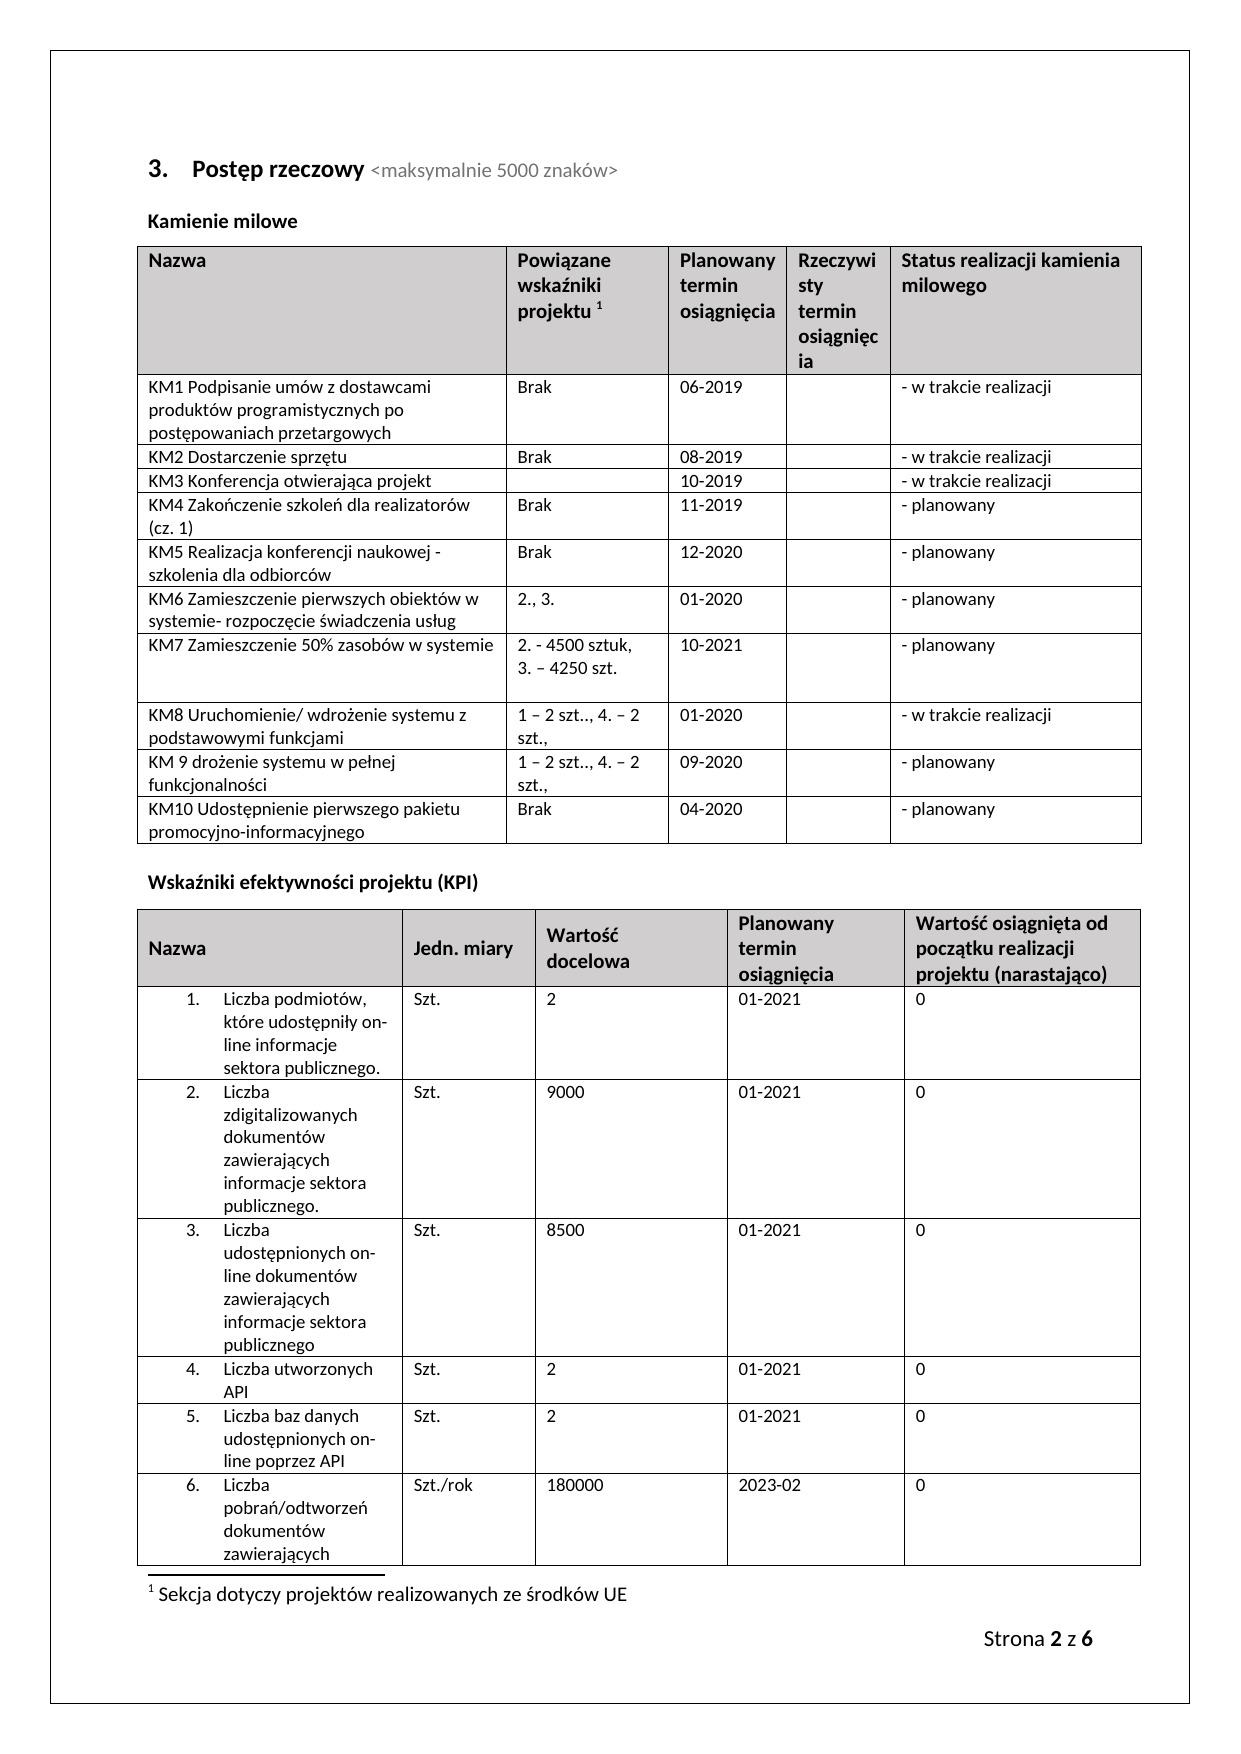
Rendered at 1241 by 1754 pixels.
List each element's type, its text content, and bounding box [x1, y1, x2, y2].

table_cell [787, 445, 890, 468]
table_cell KM5 Realizacja konferencji naukowej - szkolenia dla odbiorców [138, 540, 506, 586]
table_header Wartość osiągnięta od początku realizacji projektu (narastająco) [905, 910, 1140, 986]
table_cell 12-2020 [669, 540, 786, 586]
table_header Planowany termin osiągnięcia [728, 910, 904, 986]
table_cell 04-2020 [669, 797, 786, 843]
table_cell 10-2019 [669, 469, 786, 492]
table_cell 09-2020 [669, 750, 786, 796]
table_header Status realizacji kamienia milowego [891, 247, 1141, 374]
table_header Wartość docelowa [536, 910, 727, 986]
table_cell [787, 634, 890, 702]
table_header Nazwa [138, 910, 402, 986]
table_cell 01-2020 [669, 587, 786, 632]
table_header Planowany termin osiągnięcia [669, 247, 786, 374]
table_cell KM7 Zamieszczenie 50% zasobów w systemie [138, 634, 506, 702]
table_cell [787, 703, 890, 749]
table_cell Brak [507, 493, 668, 539]
table_cell KM8 Uruchomienie/ wdrożenie systemu z podstawowymi funkcjami [138, 703, 506, 749]
table_cell 0 [905, 1080, 1140, 1217]
table_cell 01-2021 [728, 1357, 904, 1403]
table_cell 01-2020 [669, 703, 786, 749]
table_cell 2 [536, 1357, 727, 1403]
table_cell KM1 Podpisanie umów z dostawcami produktów programistycznych po postępowaniach przetargowych [138, 375, 506, 444]
table_cell 10-2021 [669, 634, 786, 702]
table_cell KM4 Zakończenie szkoleń dla realizatorów (cz. 1) [138, 493, 506, 539]
table_cell [787, 797, 890, 843]
table_cell 0 [905, 1404, 1140, 1473]
table_cell - planowany [891, 750, 1141, 796]
table_cell 9000 [536, 1080, 727, 1217]
table_cell - planowany [891, 493, 1141, 539]
table_cell 180000 [536, 1474, 727, 1565]
table_cell Liczba udostępnionych on-line dokumentów zawierających informacje sektora publicznego [138, 1219, 402, 1356]
table_cell 0 [905, 987, 1140, 1079]
table_cell 01-2021 [728, 1404, 904, 1473]
table_cell - planowany [891, 797, 1141, 843]
table_cell 2 [536, 1404, 727, 1473]
table_cell [507, 469, 668, 492]
table_cell 2., 3. [507, 587, 668, 632]
subtitle Postęp rzeczowy <maksymalnie 5000 znaków> [148, 152, 1093, 185]
table_cell 0 [905, 1474, 1140, 1565]
table_cell [787, 469, 890, 492]
table_cell 0 [905, 1357, 1140, 1403]
table_cell Liczba utworzonych API [138, 1357, 402, 1403]
text Kamienie milowe [148, 208, 1093, 233]
table_cell - w trakcie realizacji [891, 703, 1141, 749]
table_cell Liczba podmiotów, które udostępniły on-line informacje sektora publicznego. [138, 987, 402, 1079]
table_cell - w trakcie realizacji [891, 445, 1141, 468]
table_cell Szt. [403, 1404, 535, 1473]
table_cell 11-2019 [669, 493, 786, 539]
table_cell KM3 Konferencja otwierająca projekt [138, 469, 506, 492]
table_cell 2 [536, 987, 727, 1079]
table_cell Brak [507, 445, 668, 468]
table_cell [787, 375, 890, 444]
text Wskaźniki efektywności projektu (KPI) [148, 869, 1093, 894]
table_header Jedn. miary [403, 910, 535, 986]
table_cell 2. - 4500 sztuk, 3. – 4250 szt. [507, 634, 668, 702]
table_cell [787, 587, 890, 632]
table_cell 01-2021 [728, 987, 904, 1079]
table_cell 8500 [536, 1219, 727, 1356]
table_cell Brak [507, 797, 668, 843]
table_cell KM2 Dostarczenie sprzętu [138, 445, 506, 468]
table_cell Szt./rok [403, 1474, 535, 1565]
table_header Nazwa [138, 247, 506, 374]
table_cell Brak [507, 540, 668, 586]
table_header Rzeczywisty termin osiągnięcia [787, 247, 890, 374]
table_cell - planowany [891, 634, 1141, 702]
table_cell 0 [905, 1219, 1140, 1356]
table_cell 06-2019 [669, 375, 786, 444]
table_cell - w trakcie realizacji [891, 375, 1141, 444]
table_cell Brak [507, 375, 668, 444]
table_cell - w trakcie realizacji [891, 469, 1141, 492]
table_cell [138, 1474, 402, 1565]
table_cell Szt. [403, 1080, 535, 1217]
table_cell KM6 Zamieszczenie pierwszych obiektów w systemie- rozpoczęcie świadczenia usług [138, 587, 506, 632]
table_cell - planowany [891, 540, 1141, 586]
table_cell KM 9 drożenie systemu w pełnej funkcjonalności [138, 750, 506, 796]
table_cell 2023-02 [728, 1474, 904, 1565]
table_cell 1 – 2 szt.., 4. – 2 szt., [507, 703, 668, 749]
table_cell [787, 540, 890, 586]
table_cell Szt. [403, 1219, 535, 1356]
table_cell 01-2021 [728, 1219, 904, 1356]
table_cell [787, 750, 890, 796]
table_cell 1 – 2 szt.., 4. – 2 szt., [507, 750, 668, 796]
table_header Powiązane wskaźniki projektu [507, 247, 668, 374]
table_cell Szt. [403, 1357, 535, 1403]
table_cell 08-2019 [669, 445, 786, 468]
table_cell 01-2021 [728, 1080, 904, 1217]
table_cell - planowany [891, 587, 1141, 632]
table_cell Liczba zdigitalizowanych dokumentów zawierających informacje sektora publicznego. [138, 1080, 402, 1217]
table_cell Liczba baz danych udostępnionych on-line poprzez API [138, 1404, 402, 1473]
table_cell Szt. [403, 987, 535, 1079]
table_cell KM10 Udostępnienie pierwszego pakietu promocyjno-informacyjnego [138, 797, 506, 843]
table_cell [787, 493, 890, 539]
